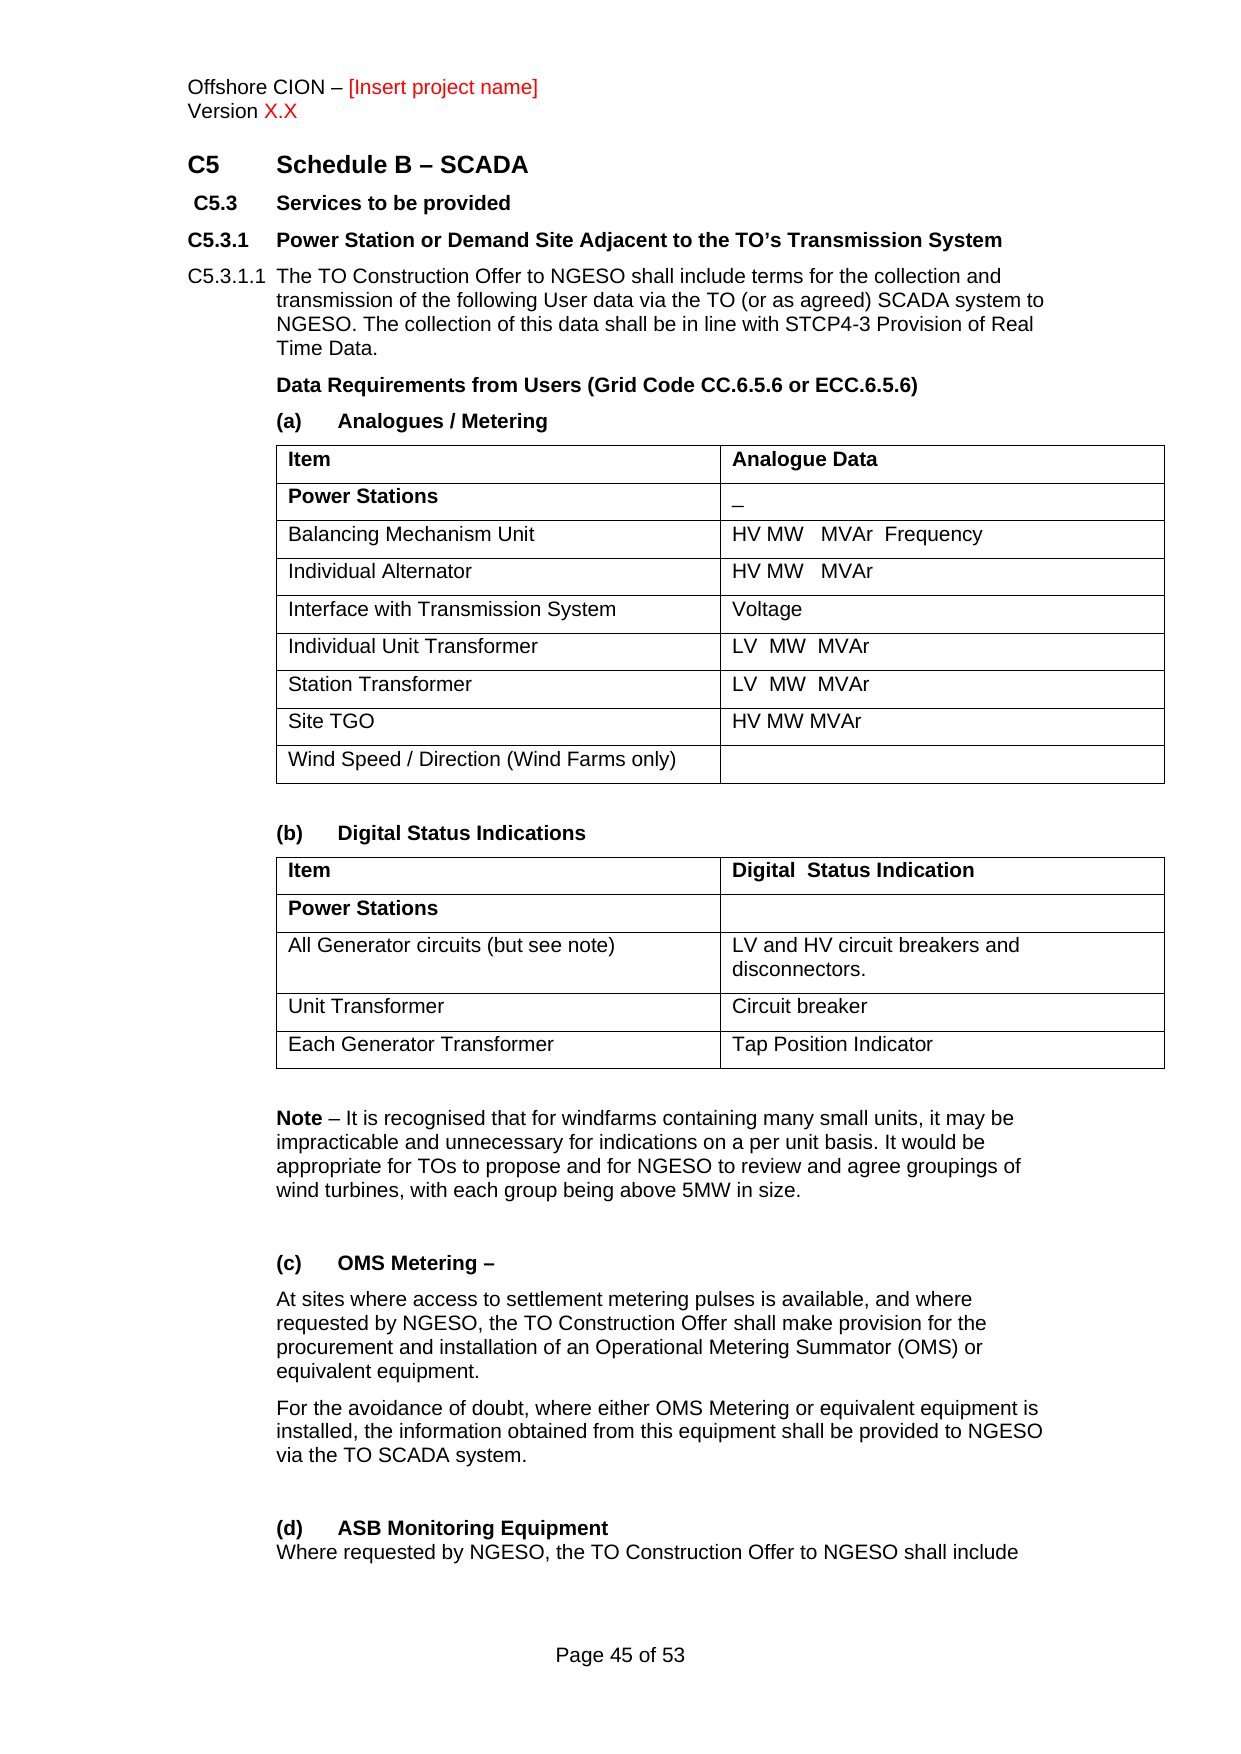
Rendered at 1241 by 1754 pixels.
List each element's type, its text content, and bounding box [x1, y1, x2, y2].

table_cell Unit Transformer [277, 994, 720, 1031]
text Note – It is recognised that for windfarms containing many small units, it may be impracticable and unnecessary for indications on a per unit basis. It would be appropriate for TOs to propose and for NGESO to review and agree groupings of wind turbines, with each group being above 5MW in size. [276, 1106, 1053, 1202]
text C5.3.1 Power Station or Demand Site Adjacent to the TO’s Transmission System [187, 228, 1053, 252]
table_cell All Generator circuits (but see note) [277, 933, 720, 993]
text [276, 1516, 1053, 1564]
text For the avoidance of doubt, where either OMS Metering or equivalent equipment is installed, the information obtained from this equipment shall be provided to NGESO via the TO SCADA system. [276, 1395, 1053, 1467]
table_cell MW MVAr [721, 671, 1164, 708]
table_cell [721, 746, 1164, 783]
table_cell Power Stations [277, 895, 720, 932]
table_cell Tap Position Indicator [721, 1032, 1164, 1068]
table_cell Site TGO [277, 709, 720, 745]
text C5.3 Services to be provided [187, 191, 1053, 215]
table_cell HV MW MVAr [721, 559, 1164, 595]
table_cell and HV circuit breakers and disconnectors. [721, 933, 1164, 993]
text (b) Digital Status Indications [276, 820, 1053, 844]
table_cell Station Transformer [277, 671, 720, 708]
table_cell [721, 895, 1164, 932]
text (a) Analogues / Metering [276, 409, 1053, 433]
table_cell MW MVAr [721, 634, 1164, 670]
table_cell Circuit breaker [721, 994, 1164, 1031]
text C5.3.1.1 The TO Construction Offer to NGESO shall include terms for the collection and transmission of the following User data via the TO (or as agreed) SCADA system to NGESO. The collection of this data shall be in line with STCP4-3 Provision of Real Time Data. [187, 264, 1053, 360]
subtitle Data Requirements from Users (Grid Code CC.6.5.6 or ECC.6.5.6) [276, 372, 1053, 396]
table_cell Balancing Mechanism Unit [277, 521, 720, 558]
table_header Item [277, 858, 720, 894]
table_header Digital Status Indication [721, 858, 1164, 894]
table_cell HV MW MVAr [721, 709, 1164, 745]
text C5 Schedule B – SCADA [187, 150, 1053, 179]
text (c) OMS Metering – [276, 1251, 1053, 1274]
table_header Analogue Data [721, 446, 1164, 483]
text At sites where access to settlement metering pulses is available, and where requested by NGESO, the TO Construction Offer shall make provision for the procurement and installation of an Operational Metering Summator (OMS) or equivalent equipment. [276, 1287, 1053, 1383]
table_cell Individual Unit Transformer [277, 634, 720, 670]
table_cell Power Stations [277, 484, 720, 520]
table_cell _ [721, 484, 1164, 520]
table_cell Voltage [721, 596, 1164, 633]
table_header Item [277, 446, 720, 483]
table_cell Interface with Transmission System [277, 596, 720, 633]
table_cell Individual Alternator [277, 559, 720, 595]
table_cell Wind Speed / Direction (Wind Farms only) [277, 746, 720, 783]
table_cell Each Generator Transformer [277, 1032, 720, 1068]
table_cell HV MW MVAr Frequency [721, 521, 1164, 558]
